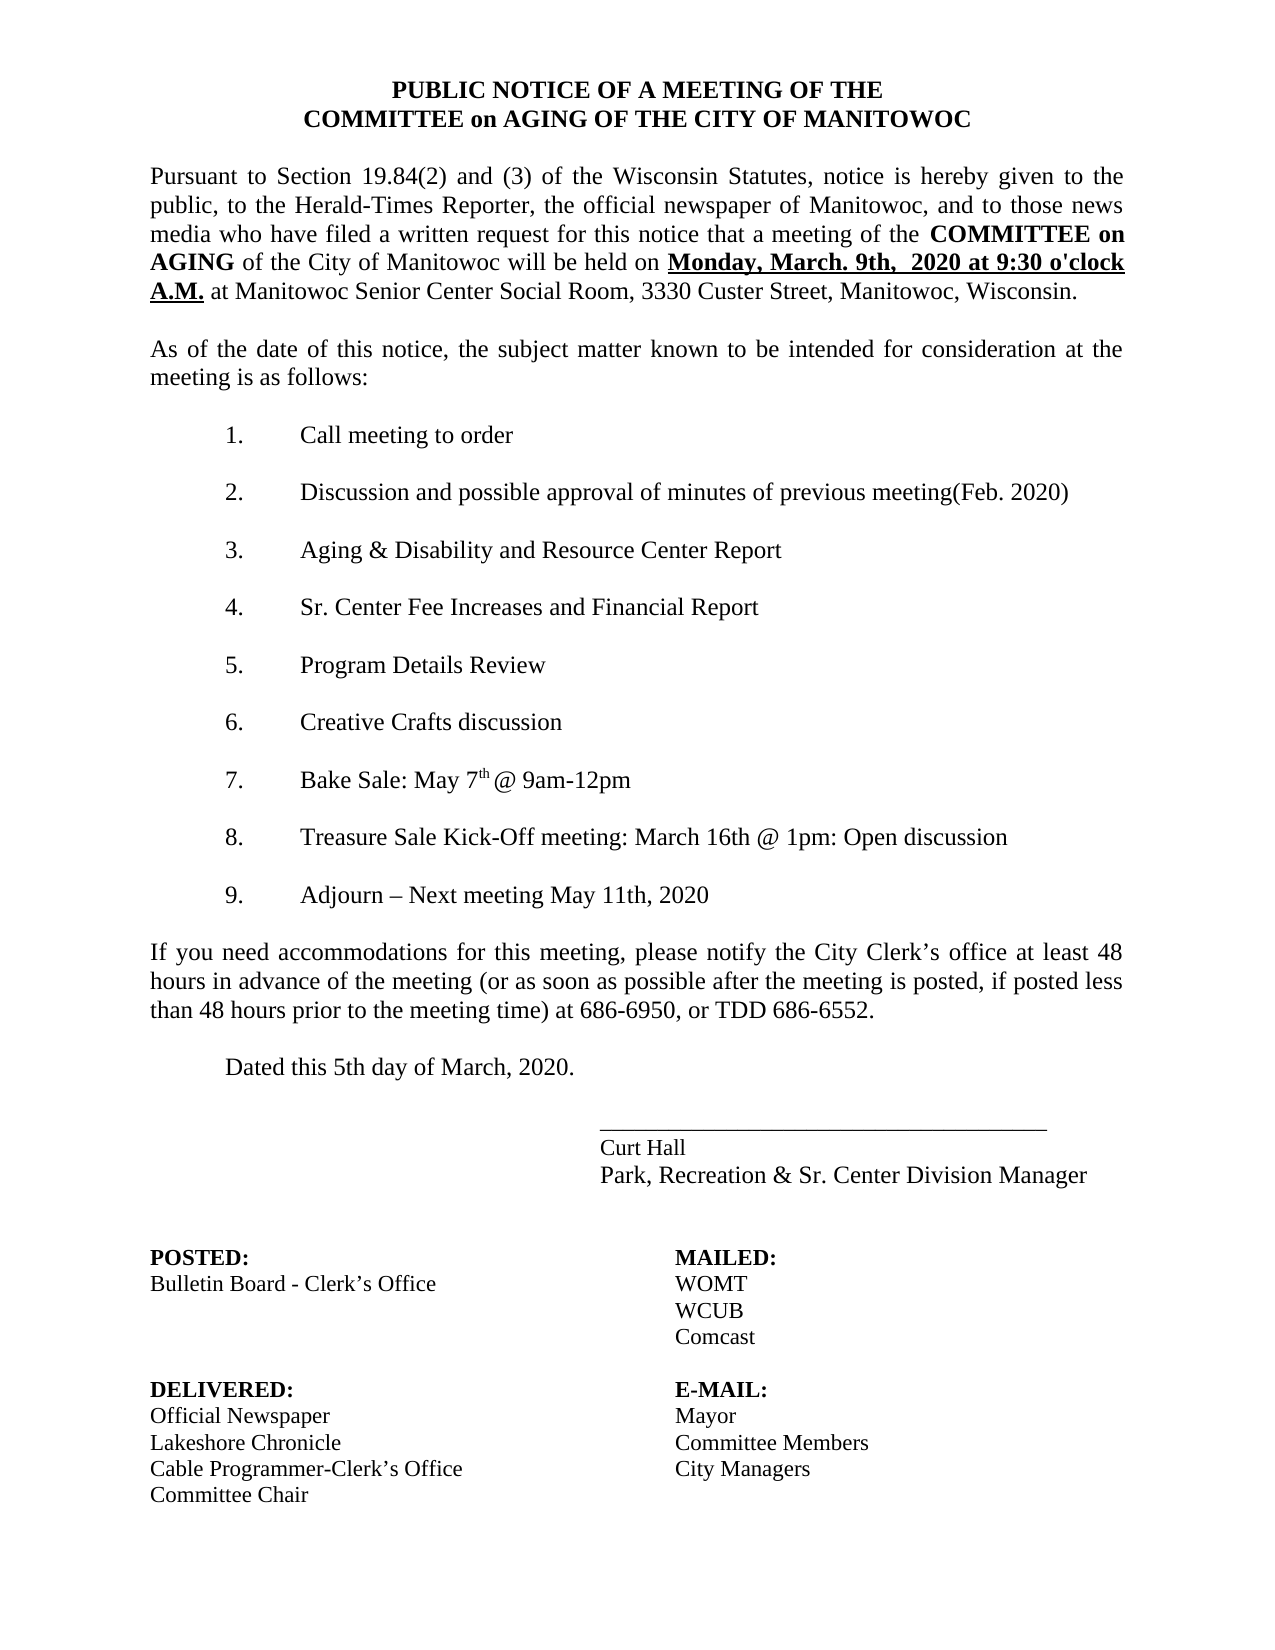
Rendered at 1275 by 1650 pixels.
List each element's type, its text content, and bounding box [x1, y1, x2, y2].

text Lakeshore Chronicle Committee Members [150, 1429, 1125, 1455]
text Curt Hall [150, 1134, 1125, 1160]
text If you need accommodations for this meeting, please notify the City Clerk’s office at least 48 hours in advance of the meeting (or as soon as possible after the meeting is posted, if posted less than 48 hours prior to the meeting time) at 686-6950, or TDD 686-6552. [150, 937, 1125, 1024]
list Call meeting to order [225, 420, 1125, 449]
text Pursuant to Section 19.84(2) and (3) of the Wisconsin Statutes, notice is hereby given to the public, to the Herald-Times Reporter, the official newspaper of Manitowoc, and to those news media who have filed a written request for this notice that a meeting of the COMMITTEE on AGING of the City of Manitowoc will be held on Monday, March. 9th, 2020 at 9:30 o'clock A.M. at Manitowoc Senior Center Social Room, 3330 Custer Street, Manitowoc, Wisconsin. [150, 161, 1125, 305]
text Park, Recreation & Sr. Center Division Manager [150, 1160, 1125, 1189]
text PUBLIC NOTICE OF A MEETING OF THE [150, 75, 1125, 104]
text Bulletin Board - Clerk’s Office WOMT [150, 1271, 1125, 1297]
list Program Details Review [225, 650, 1125, 679]
list Creative Crafts discussion [225, 707, 1125, 736]
text POSTED: MAILED: [150, 1244, 1125, 1271]
list Treasure Sale Kick-Off meeting: March 16th @ 1pm: Open discussion [225, 822, 1125, 851]
list Sr. Center Fee Increases and Financial Report [225, 592, 1125, 621]
text _______________________________________ [150, 1108, 1125, 1134]
text Official Newspaper Mayor [150, 1402, 1125, 1429]
list Adjourn – Next meeting May 11th, 2020 [225, 880, 1125, 909]
text Comcast [150, 1323, 1125, 1349]
list Aging & Disability and Resource Center Report [225, 535, 1125, 564]
text WCUB [150, 1297, 1125, 1323]
text DELIVERED: E-MAIL: [150, 1376, 1125, 1402]
text Cable Programmer-Clerk’s Office City Managers [150, 1455, 1125, 1481]
text As of the date of this notice, the subject matter known to be intended for consideration at the meeting is as follows: [150, 334, 1125, 391]
list Discussion and possible approval of minutes of previous meeting(Feb. 2020) [225, 477, 1125, 506]
list Bake Sale: May 7th @ 9am-12pm [225, 765, 1125, 794]
text Dated this 5th day of March, 2020. [150, 1052, 1125, 1081]
text COMMITTEE on AGING OF THE CITY OF MANITOWOC [150, 104, 1125, 132]
text Committee Chair [150, 1481, 1125, 1508]
